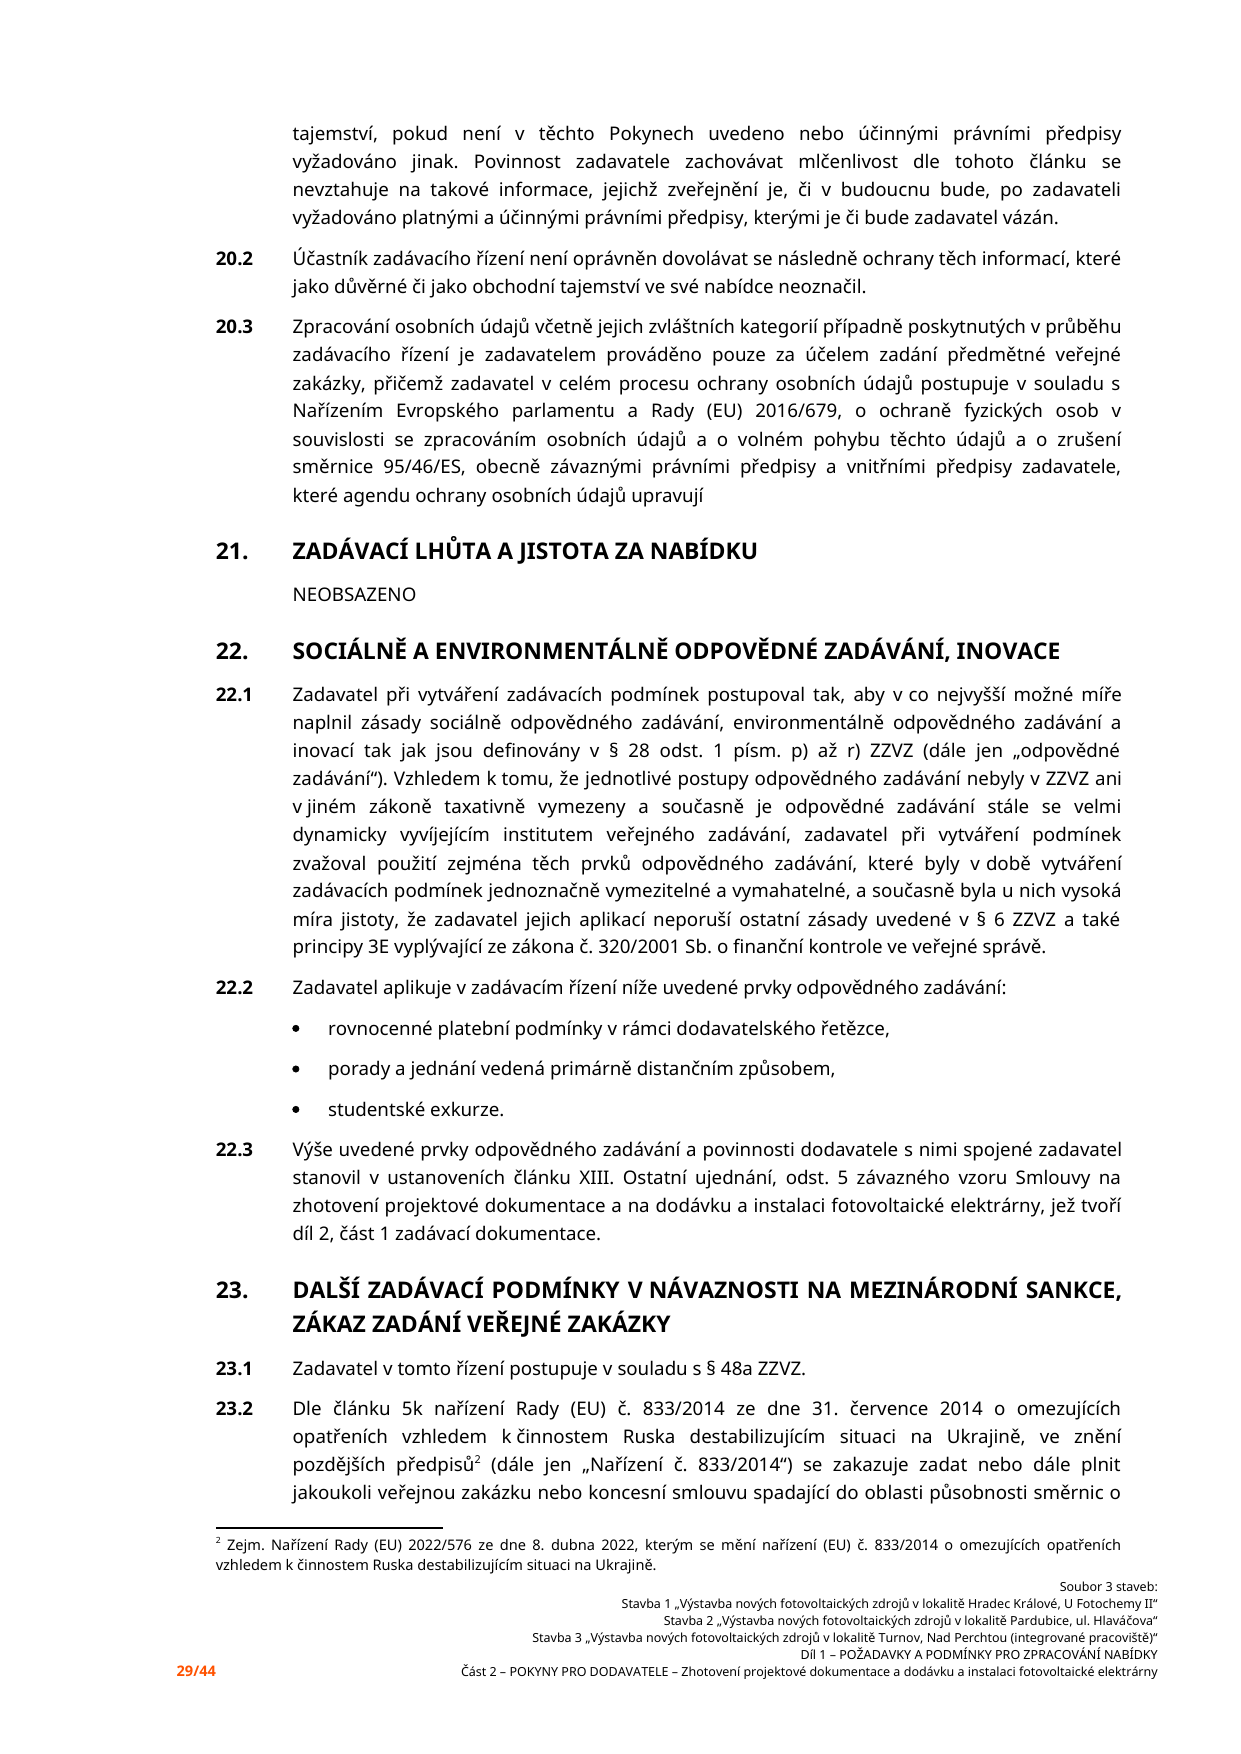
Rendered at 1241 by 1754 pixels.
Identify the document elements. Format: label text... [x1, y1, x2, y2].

text Zadavatel aplikuje v zadávacím řízení níže uvedené prvky odpovědného zadávání: [216, 974, 1122, 1000]
text SOCIÁLNĚ A ENVIRONMENTÁLNĚ ODPOVĚDNÉ ZADÁVÁNÍ, INOVACE [216, 635, 1122, 666]
text studentské exkurze. [292, 1096, 1122, 1121]
text rovnocenné platební podmínky v rámci dodavatelského řetězce, [292, 1015, 1122, 1040]
text Účastník zadávacího řízení není oprávněn dovolávat se následně ochrany těch informací, které jako důvěrné či jako obchodní tajemství ve své nabídce neoznačil. [216, 245, 1122, 299]
text ZADÁVACÍ LHŮTA A JISTOTA ZA NABÍDKU [216, 535, 1122, 566]
text porady a jednání vedená primárně distančním způsobem, [292, 1055, 1122, 1081]
text Výše uvedené prvky odpovědného zadávání a povinnosti dodavatele s nimi spojené zadavatel stanovil v ustanoveních článku XIII. Ostatní ujednání, odst. 5 závazného vzoru Smlouvy na zhotovení projektové dokumentace a na dodávku a instalaci fotovoltaické elektrárny, jež tvoří díl 2, část 1 zadávací dokumentace. [216, 1136, 1122, 1246]
text Zpracování osobních údajů včetně jejich zvláštních kategorií případně poskytnutých v průběhu zadávacího řízení je zadavatelem prováděno pouze za účelem zadání předmětné veřejné zakázky, přičemž zadavatel v celém procesu ochrany osobních údajů postupuje v souladu s Nařízením Evropského parlamentu a Rady (EU) 2016/679, o ochraně fyzických osob v souvislosti se zpracováním osobních údajů a o volném pohybu těchto údajů a o zrušení směrnice 95/46/ES, obecně závaznými právními předpisy a vnitřními předpisy zadavatele, které agendu ochrany osobních údajů upravují [216, 314, 1122, 507]
list NEOBSAZENO [292, 582, 1122, 607]
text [216, 121, 1122, 230]
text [216, 1395, 1122, 1505]
text Další zadávací podmínky v návaznosti NA MEZINÁRODNÍ sankce, zákaz zadání veřejné zakázky [216, 1273, 1122, 1339]
text Zadavatel v tomto řízení postupuje v souladu s § 48a ZZVZ. [216, 1355, 1122, 1380]
text Zadavatel při vytváření zadávacích podmínek postupoval tak, aby v co nejvyšší možné míře naplnil zásady sociálně odpovědného zadávání, environmentálně odpovědného zadávání a inovací tak jak jsou definovány v § 28 odst. 1 písm. p) až r) ZZVZ (dále jen „odpovědné zadávání“). Vzhledem k tomu, že jednotlivé postupy odpovědného zadávání nebyly v ZZVZ ani v jiném zákoně taxativně vymezeny a současně je odpovědné zadávání stále se velmi dynamicky vyvíjejícím institutem veřejného zadávání, zadavatel při vytváření podmínek zvažoval použití zejména těch prvků odpovědného zadávání, které byly v době vytváření zadávacích podmínek jednoznačně vymezitelné a vymahatelné, a současně byla u nich vysoká míra jistoty, že zadavatel jejich aplikací neporuší ostatní zásady uvedené v § 6 ZZVZ a také principy 3E vyplývající ze zákona č. 320/2001 Sb. o finanční kontrole ve veřejné správě. [216, 682, 1122, 959]
